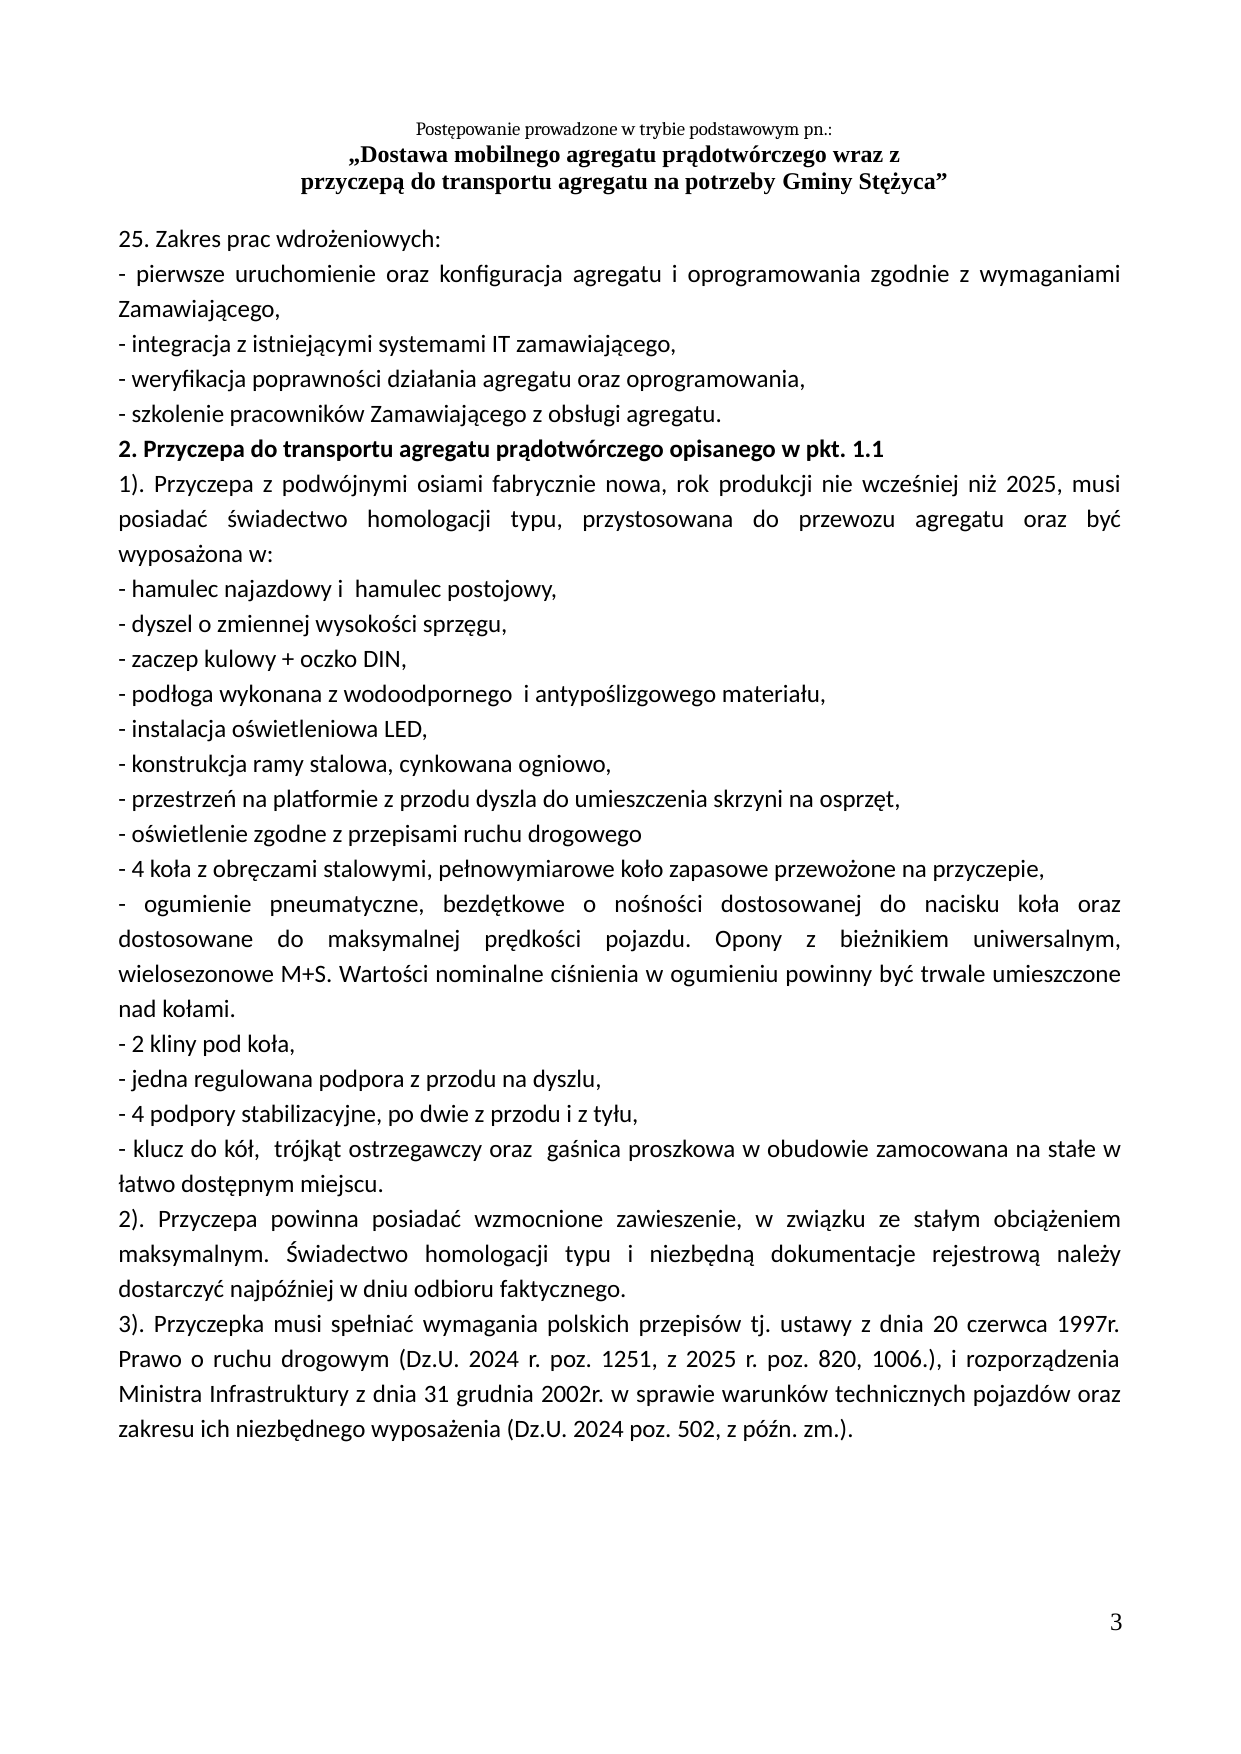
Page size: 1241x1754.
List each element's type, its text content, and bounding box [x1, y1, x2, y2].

text - podłoga wykonana z wodoodpornego i antypoślizgowego materiału, [118, 679, 1122, 709]
text - hamulec najazdowy i hamulec postojowy, [118, 574, 1122, 604]
text - jedna regulowana podpora z przodu na dyszlu, [118, 1064, 1122, 1094]
text - dyszel o zmiennej wysokości sprzęgu, [118, 609, 1122, 639]
text - oświetlenie zgodne z przepisami ruchu drogowego [118, 819, 1122, 849]
text - 4 koła z obręczami stalowymi, pełnowymiarowe koło zapasowe przewożone na przyczepie, [118, 854, 1122, 884]
text - ogumienie pneumatyczne, bezdętkowe o nośności dostosowanej do nacisku koła oraz dostosowane do maksymalnej prędkości pojazdu. Opony z bieżnikiem uniwersalnym, wielosezonowe M+S. Wartości nominalne ciśnienia w ogumieniu powinny być trwale umieszczone nad kołami. [118, 889, 1122, 1024]
text 25. Zakres prac wdrożeniowych: [118, 224, 1122, 254]
text - przestrzeń na platformie z przodu dyszla do umieszczenia skrzyni na osprzęt, [118, 784, 1122, 814]
text - pierwsze uruchomienie oraz konfiguracja agregatu i oprogramowania zgodnie z wymaganiami Zamawiającego, [118, 259, 1122, 324]
text - 2 kliny pod koła, [118, 1029, 1122, 1059]
text - zaczep kulowy + oczko DIN, [118, 644, 1122, 674]
text 2). Przyczepa powinna posiadać wzmocnione zawieszenie, w związku ze stałym obciążeniem maksymalnym. Świadectwo homologacji typu i niezbędną dokumentacje rejestrową należy dostarczyć najpóźniej w dniu odbioru faktycznego. [118, 1204, 1122, 1304]
text - integracja z istniejącymi systemami IT zamawiającego, [118, 329, 1122, 359]
text 1). Przyczepa z podwójnymi osiami fabrycznie nowa, rok produkcji nie wcześniej niż 2025, musi posiadać świadectwo homologacji typu, przystosowana do przewozu agregatu oraz być wyposażona w: [118, 469, 1122, 569]
text 2. Przyczepa do transportu agregatu prądotwórczego opisanego w pkt. 1.1 [118, 434, 1122, 464]
text - konstrukcja ramy stalowa, cynkowana ogniowo, [118, 749, 1122, 779]
text - 4 podpory stabilizacyjne, po dwie z przodu i z tyłu, [118, 1099, 1122, 1129]
text - szkolenie pracowników Zamawiającego z obsługi agregatu. [118, 399, 1122, 429]
text 3). Przyczepka musi spełniać wymagania polskich przepisów tj. ustawy z dnia 20 czerwca 1997r. Prawo o ruchu drogowym (Dz.U. 2024 r. poz. 1251, z 2025 r. poz. 820, 1006.), i rozporządzenia Ministra Infrastruktury z dnia 31 grudnia 2002r. w sprawie warunków technicznych pojazdów oraz zakresu ich niezbędnego wyposażenia (Dz.U. 2024 poz. 502, z późn. zm.). [118, 1309, 1122, 1444]
text - instalacja oświetleniowa LED, [118, 714, 1122, 744]
text - klucz do kół, trójkąt ostrzegawczy oraz gaśnica proszkowa w obudowie zamocowana na stałe w łatwo dostępnym miejscu. [118, 1134, 1122, 1199]
text - weryfikacja poprawności działania agregatu oraz oprogramowania, [118, 364, 1122, 394]
